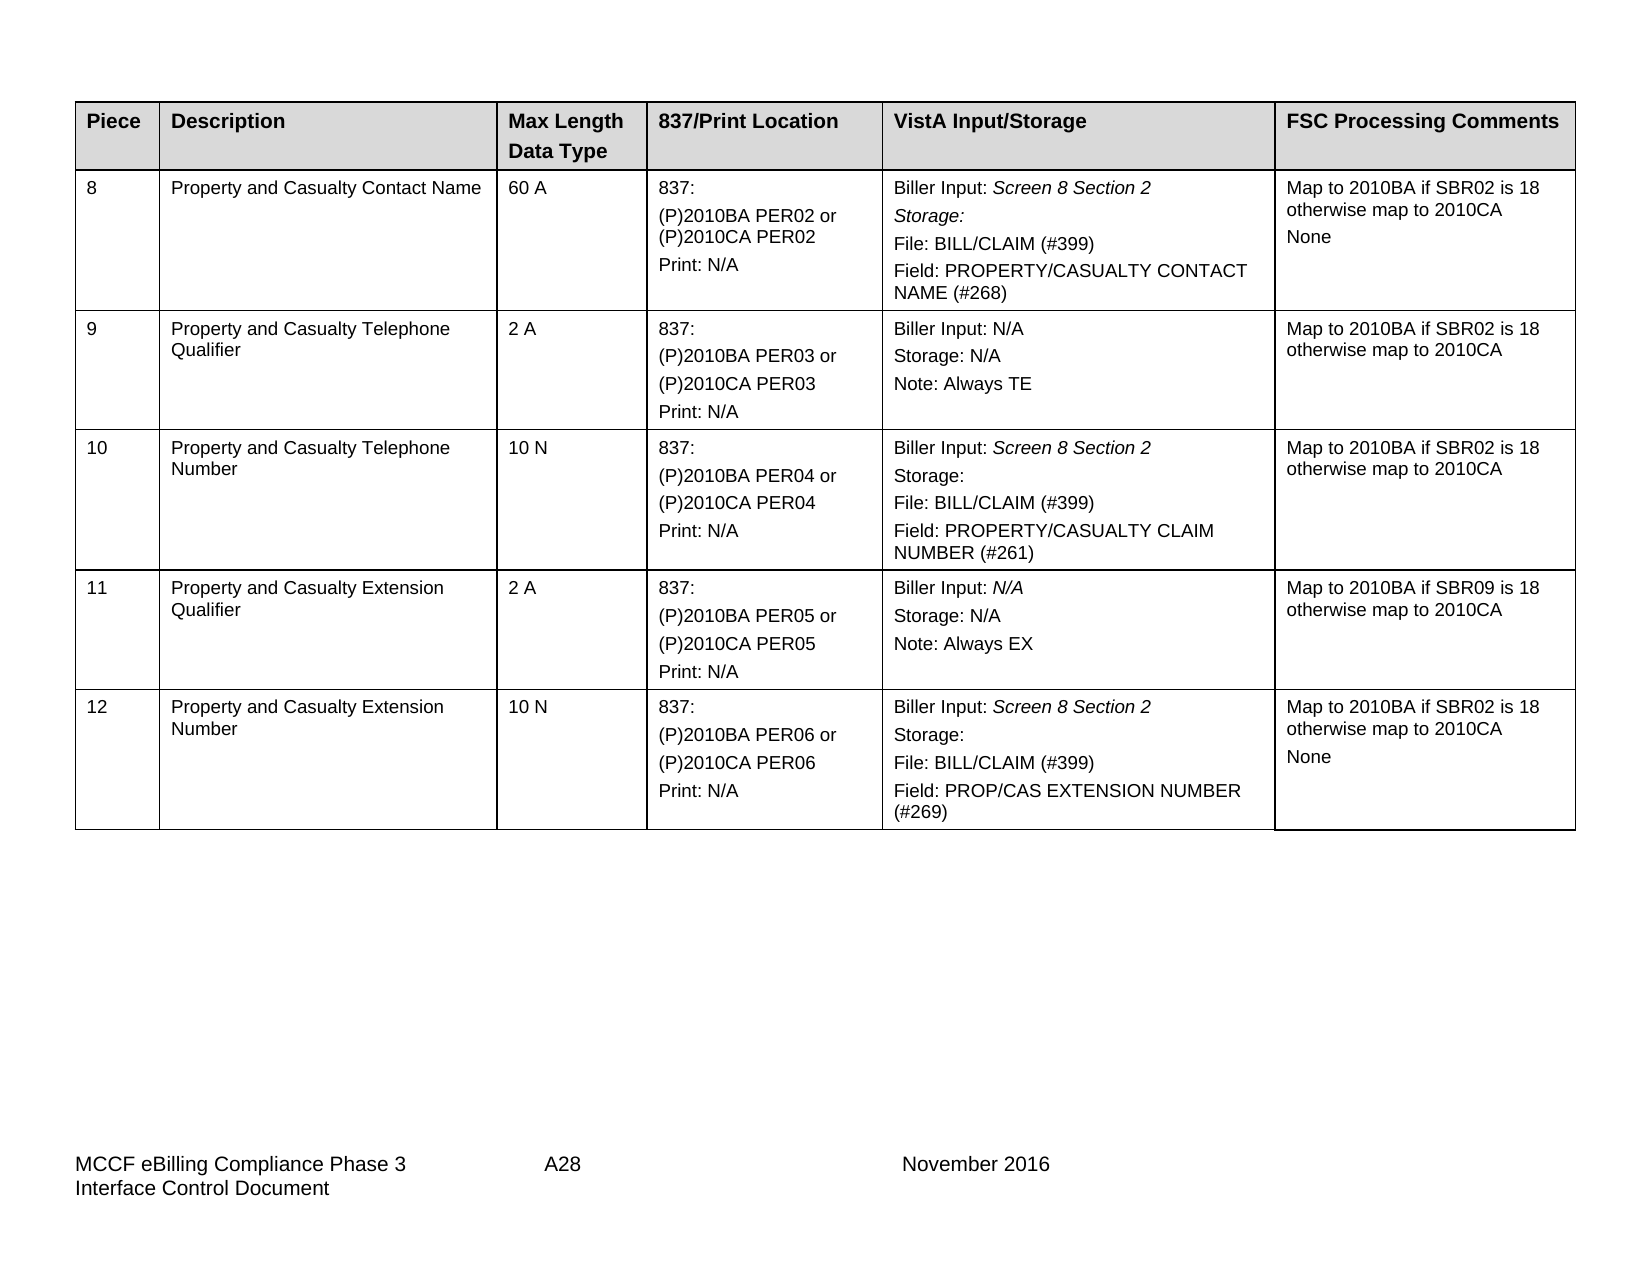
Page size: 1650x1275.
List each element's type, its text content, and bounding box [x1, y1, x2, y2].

table_cell Property and Casualty Contact Name [160, 171, 496, 310]
table_cell Property and Casualty Telephone Number [160, 430, 496, 569]
table_header FSC Processing Comments [1276, 103, 1575, 169]
table_header Piece [76, 103, 159, 169]
table_cell 12 [76, 690, 159, 829]
table_cell Biller Input: Screen 8 Section 2 Storage: File: BILL/CLAIM (#399) Field: PROPERTY/CASUALTY CLAIM NUMBER (#261) [883, 430, 1274, 569]
table_cell 837: (P)2010BA PER05 or (P)2010CA PER05 Print: N/A [648, 571, 882, 688]
table_cell 837: (P)2010BA PER04 or (P)2010CA PER04 Print: N/A [648, 430, 882, 569]
table_cell Biller Input: Screen 8 Section 2 Storage: File: BILL/CLAIM (#399) Field: PROPERTY/CASUALTY CONTACT NAME (#268) [883, 171, 1274, 310]
table_cell Property and Casualty Telephone Qualifier [160, 311, 496, 429]
table_cell 837: (P)2010BA PER06 or (P)2010CA PER06 Print: N/A [648, 690, 882, 829]
table_cell 10 N [498, 430, 646, 569]
table_cell 2 A [498, 311, 646, 429]
table_cell Biller Input: Screen 8 Section 2 Storage: File: BILL/CLAIM (#399) Field: PROP/CAS EXTENSION NUMBER (#269) [883, 690, 1274, 829]
table_cell 9 [76, 311, 159, 429]
table_header Description [160, 103, 496, 169]
table_header 837/Print Location [648, 103, 882, 169]
table_cell Map to 2010BA if SBR02 is 18 otherwise map to 2010CA [1276, 311, 1575, 429]
table_cell 837: (P)2010BA PER03 or (P)2010CA PER03 Print: N/A [648, 311, 882, 429]
table_cell 8 [76, 171, 159, 310]
table_cell Map to 2010BA if SBR02 is 18 otherwise map to 2010CA None [1276, 171, 1575, 310]
table_cell 60 A [498, 171, 646, 310]
table_cell 11 [76, 571, 159, 688]
table_cell Biller Input: N/A Storage: N/A Note: Always TE [883, 311, 1274, 429]
table_cell Map to 2010BA if SBR02 is 18 otherwise map to 2010CA None [1276, 690, 1575, 829]
table_cell 2 A [498, 571, 646, 688]
table_cell Property and Casualty Extension Number [160, 690, 496, 829]
table_cell Map to 2010BA if SBR02 is 18 otherwise map to 2010CA [1276, 430, 1575, 569]
table_header Max Length Data Type [498, 103, 646, 169]
table_cell 10 N [498, 690, 646, 829]
table_cell Biller Input: N/A Storage: N/A Note: Always EX [883, 571, 1274, 688]
table_cell 10 [76, 430, 159, 569]
table_header VistA Input/Storage [883, 103, 1274, 169]
table_cell Property and Casualty Extension Qualifier [160, 571, 496, 688]
table_cell Map to 2010BA if SBR09 is 18 otherwise map to 2010CA [1276, 571, 1575, 688]
table_cell 837: (P)2010BA PER02 or (P)2010CA PER02 Print: N/A [648, 171, 882, 310]
